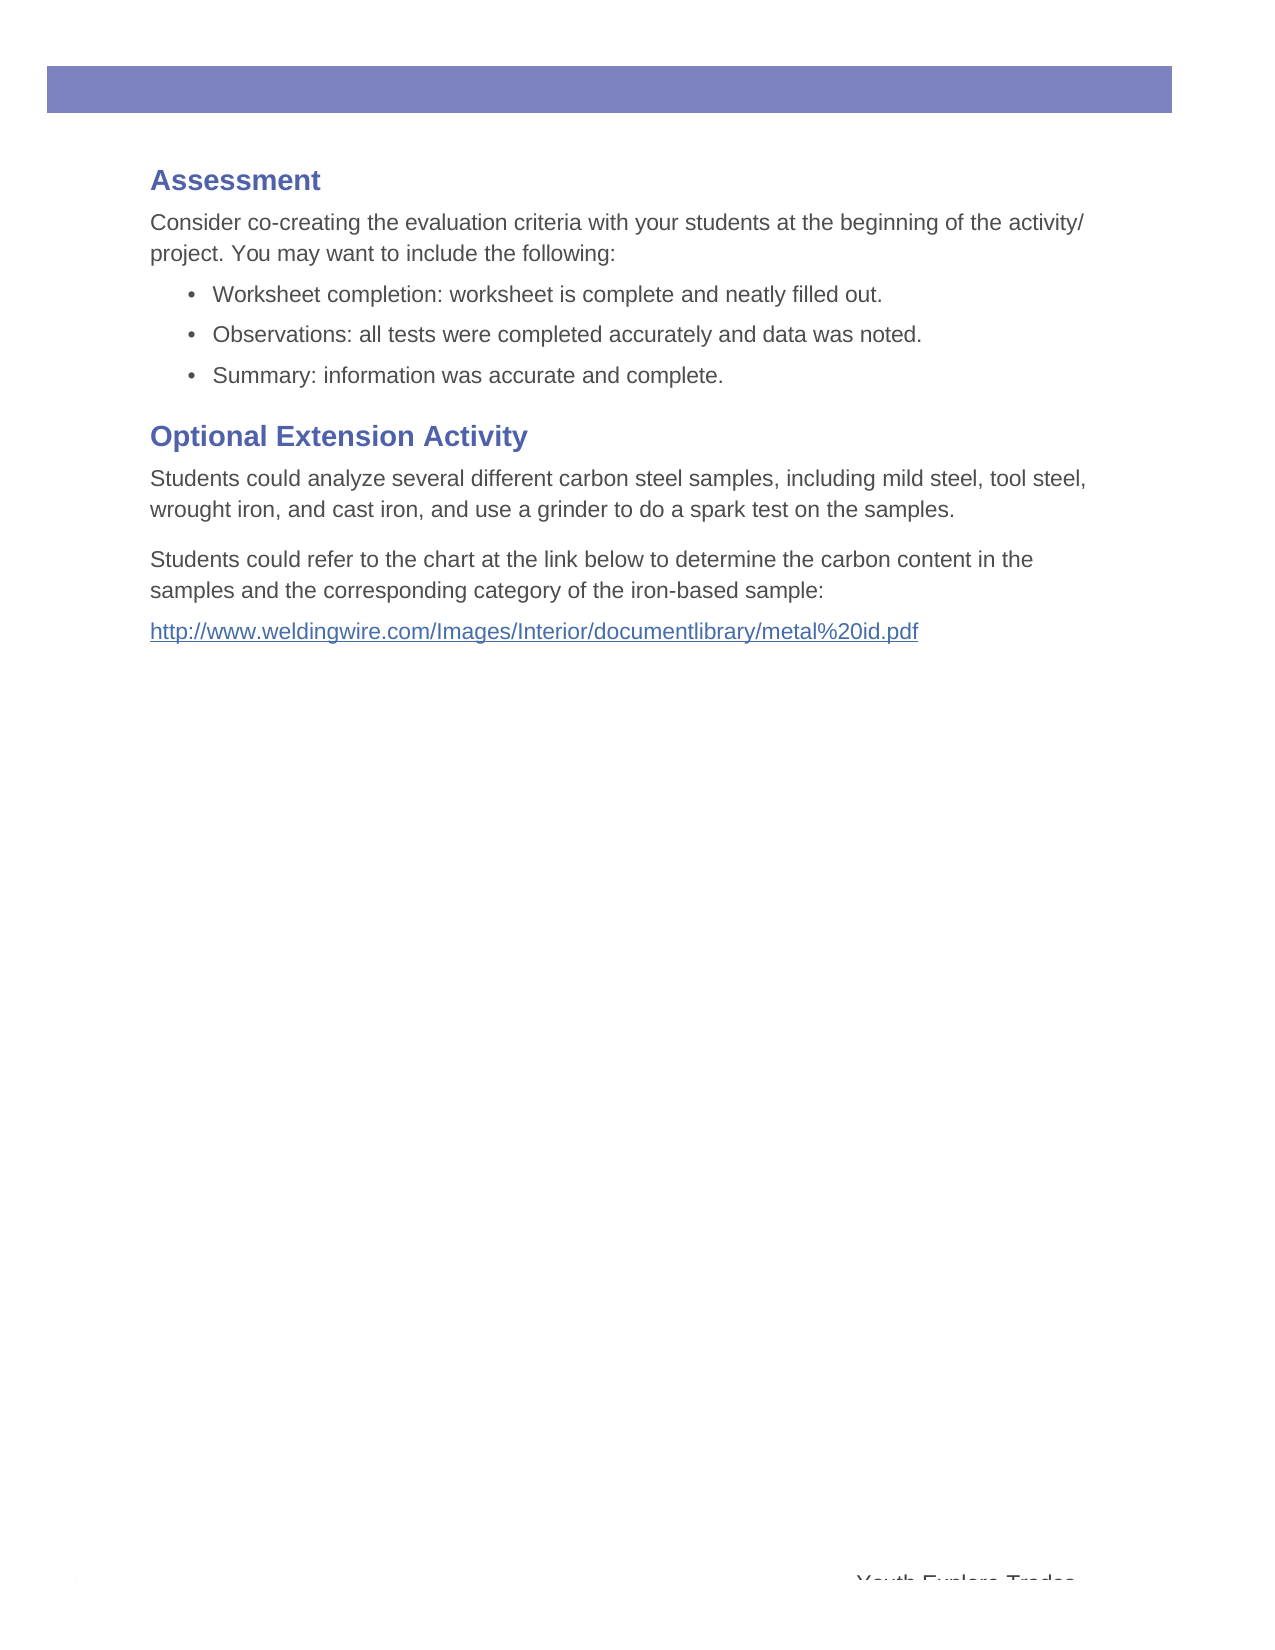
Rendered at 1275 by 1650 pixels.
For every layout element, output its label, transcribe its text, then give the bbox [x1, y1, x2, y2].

list Summary: information was accurate and complete. [187, 362, 1183, 388]
text Students could refer to the chart at the link below to determine the carbon content in the samples and the corresponding category of the iron-based sample: [150, 546, 1066, 604]
text http://www.weldingwire.com/Images/Interior/documentlibrary/metal%20id.pdf [150, 618, 1183, 644]
text Students could analyze several different carbon steel samples, including mild steel, tool steel, wrought iron, and cast iron, and use a grinder to do a spark test on the samples. [150, 465, 1121, 523]
list Worksheet completion: worksheet is complete and neatly filled out. [187, 281, 1183, 307]
text Consider co-creating the evaluation criteria with your students at the beginning of the activity/ project. You may want to include the following: [150, 209, 1121, 266]
subtitle Optional Extension Activity [150, 419, 1183, 452]
subtitle Assessment [150, 162, 1183, 196]
list Observations: all tests were completed accurately and data was noted. [187, 321, 1183, 347]
